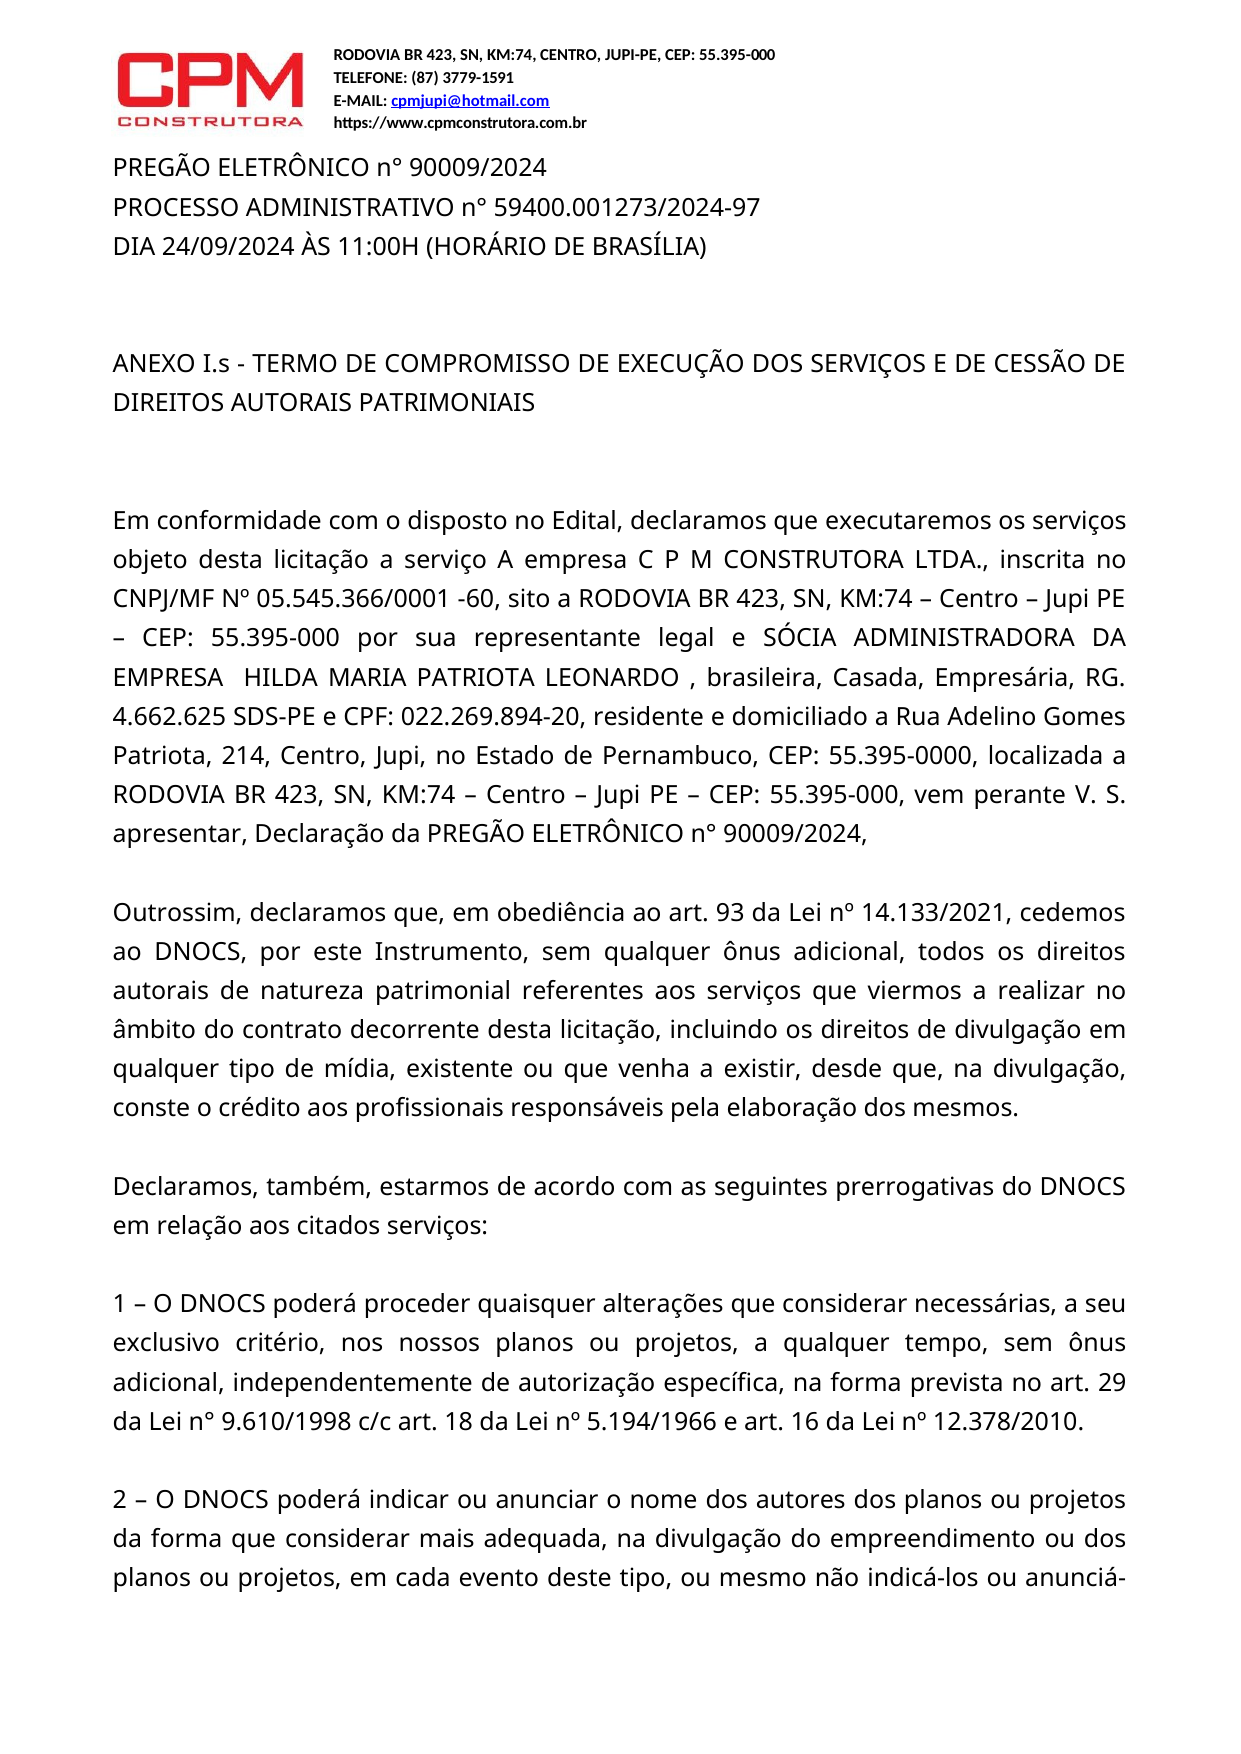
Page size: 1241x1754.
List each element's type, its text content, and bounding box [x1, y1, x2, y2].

text Declaramos, também, estarmos de acordo com as seguintes prerrogativas do DNOCS em relação aos citados serviços: [112, 1168, 1128, 1242]
picture [111, 50, 305, 137]
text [112, 1482, 1128, 1594]
text ANEXO I.s - TERMO DE COMPROMISSO DE EXECUÇÃO DOS SERVIÇOS E DE CESSÃO DE DIREITOS AUTORAIS PATRIMONIAIS [112, 346, 1128, 419]
text PROCESSO ADMINISTRATIVO n° 59400.001273/2024-97 [112, 189, 1128, 223]
text PREGÃO ELETRÔNICO n° 90009/2024 [112, 150, 1128, 184]
text Outrossim, declaramos que, em obediência ao art. 93 da Lei nº 14.133/2021, cedemos ao DNOCS, por este Instrumento, sem qualquer ônus adicional, todos os direitos autorais de natureza patrimonial referentes aos serviços que viermos a realizar no âmbito do contrato decorrente desta licitação, incluindo os direitos de divulgação em qualquer tipo de mídia, existente ou que venha a existir, desde que, na divulgação, conste o crédito aos profissionais responsáveis pela elaboração dos mesmos. [112, 894, 1128, 1124]
text Em conformidade com o disposto no Edital, declaramos que executaremos os serviços objeto desta licitação a serviço A empresa C P M CONSTRUTORA LTDA., inscrita no CNPJ/MF Nº 05.545.366/0001 -60, sito a RODOVIA BR 423, SN, KM:74 – Centro – Jupi PE – CEP: 55.395-000 por sua representante legal e SÓCIA ADMINISTRADORA DA EMPRESA HILDA MARIA PATRIOTA LEONARDO , brasileira, Casada, Empresária, RG. 4.662.625 SDS-PE e CPF: 022.269.894-20, residente e domiciliado a Rua Adelino Gomes Patriota, 214, Centro, Jupi, no Estado de Pernambuco, CEP: 55.395-0000, localizada a RODOVIA BR 423, SN, KM:74 – Centro – Jupi PE – CEP: 55.395-000, vem perante V. S. apresentar, Declaração da PREGÃO ELETRÔNICO n° 90009/2024, [112, 502, 1128, 850]
text DIA 24/09/2024 ÀS 11:00H (HORÁRIO DE BRASÍLIA) [112, 228, 1128, 262]
text 1 – O DNOCS poderá proceder quaisquer alterações que considerar necessárias, a seu exclusivo critério, nos nossos planos ou projetos, a qualquer tempo, sem ônus adicional, independentemente de autorização específica, na forma prevista no art. 29 da Lei n° 9.610/1998 c/c art. 18 da Lei nº 5.194/1966 e art. 16 da Lei nº 12.378/2010. [112, 1286, 1128, 1437]
